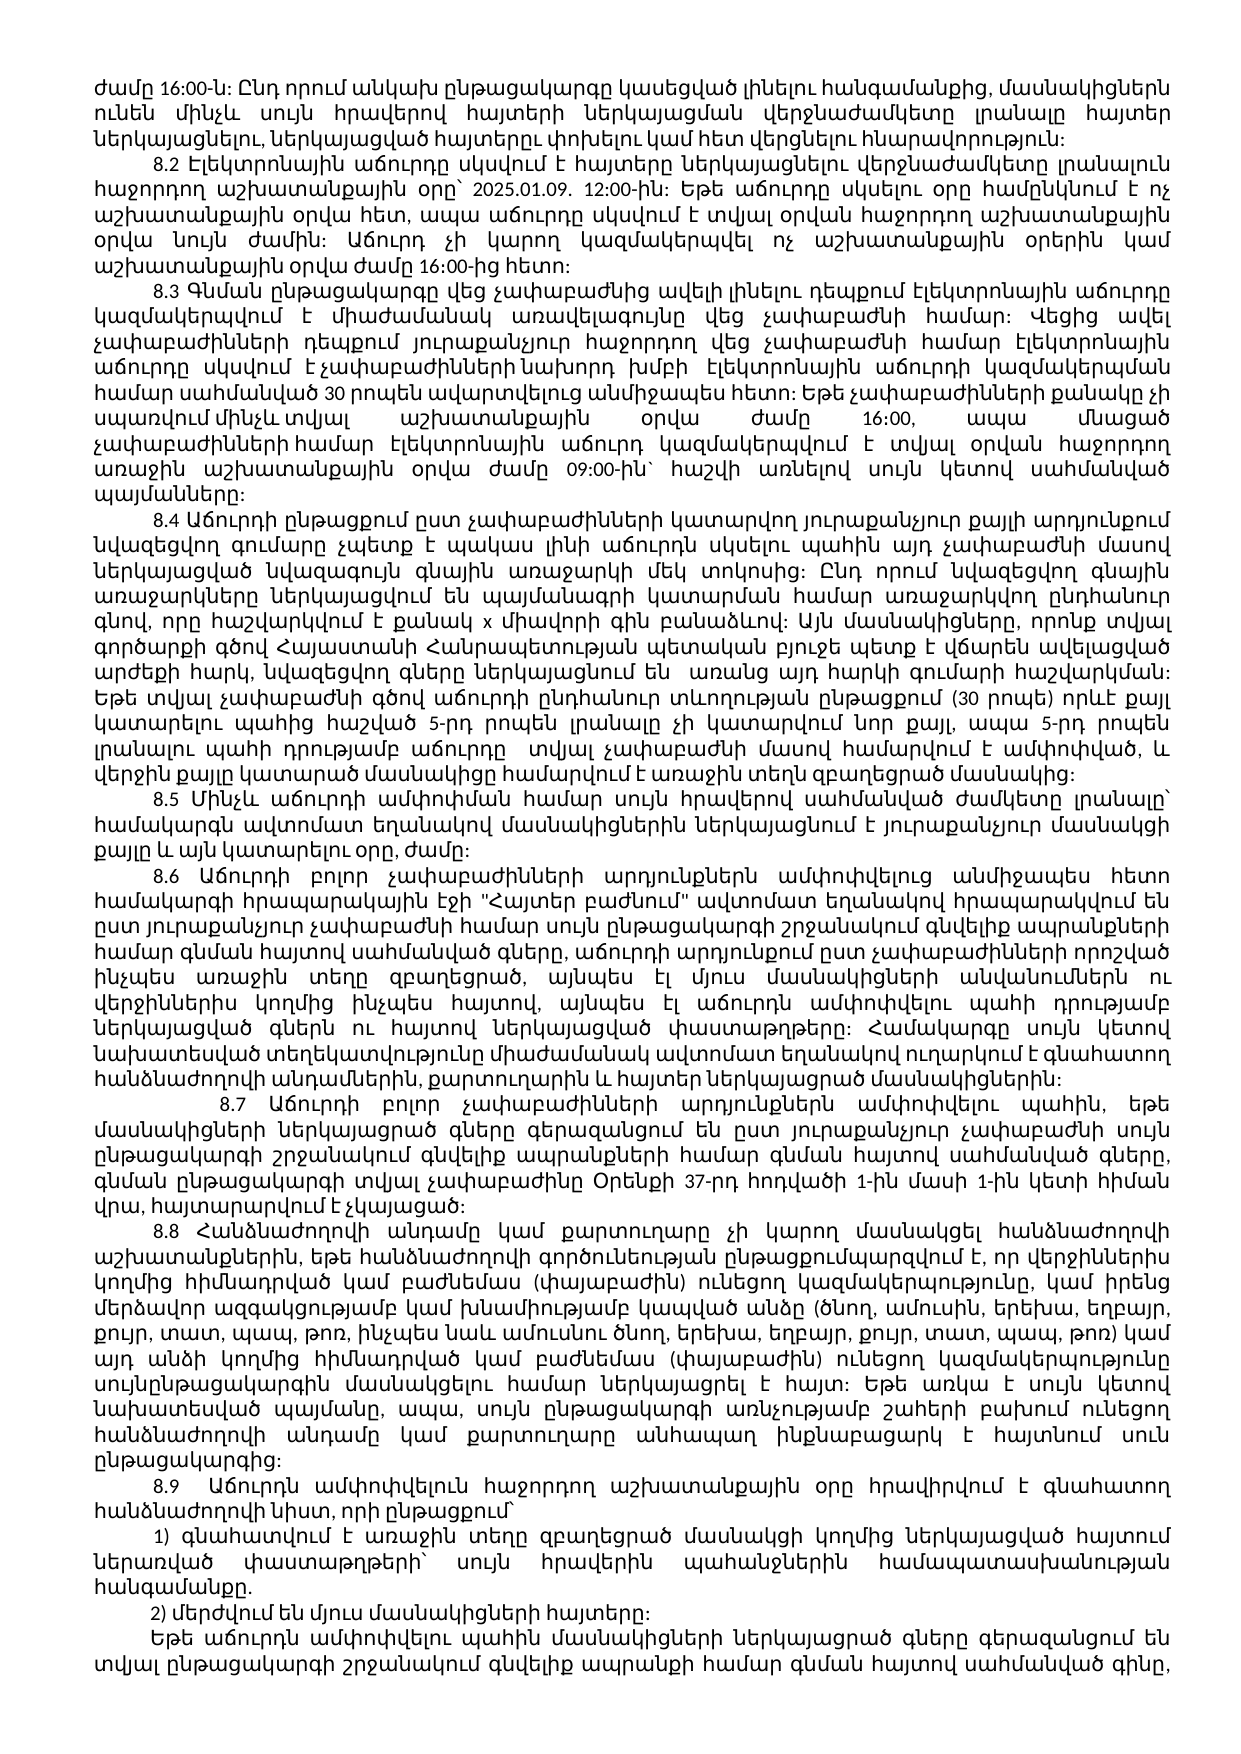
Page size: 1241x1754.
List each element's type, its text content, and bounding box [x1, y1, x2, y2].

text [94, 75, 1171, 151]
text 8.6 Աճուրդի բոլոր չափաբաժինների արդյունքներն ամփոփվելուց անմիջապես հետո համակարգի հրապարակային էջի "Հայտեր բաժնում" ավտոմատ եղանակով հրապարակվում են ըստ յուրաքանչյուր չափաբաժնի համար սույն ընթացակարգի շրջանակում գնվելիք ապրանքների համար գնման հայտով սահմանված գները, աճուրդի արդյունքում ըստ չափաբաժինների որոշված ինչպես առաջին տեղը զբաղեցրած, այնպես էլ մյուս մասնակիցների անվանումներն ու վերջիններիս կողմից ինչպես հայտով, այնպես էլ աճուրդն ամփոփվելու պահի դրությամբ ներկայացված գներն ու հայտով ներկայացված փաստաթղթերը: Համակարգը սույն կետով նախատեսված տեղեկատվությունը միաժամանակ ավտոմատ եղանակով ուղարկում է գնահատող հանձնաժողովի անդամներին, քարտուղարին և հայտեր ներկայացրած մասնակիցներին: [94, 863, 1171, 1092]
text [94, 1625, 1171, 1676]
text 8.2 Էլեկտրոնային աճուրդը սկսվում է հայտերը ներկայացնելու վերջնաժամկետը լրանալուն հաջորդող աշխատանքային օրը՝ 2025.01.09. 12:00 -ին: Եթե աճուրդը սկսելու օրը համընկնում է ոչ աշխատանքային օրվա հետ, ապա աճուրդը սկսվում է տվյալ օրվան հաջորդող աշխատանքային օրվա նույն ժամին: Աճուրդ չի կարող կազմակերպվել ոչ աշխատանքային օրերին կամ աշխատանքային օրվա ժամը 16։00-ից հետո: [94, 151, 1171, 278]
text 8.4 Աճուրդի ընթացքում ըստ չափաբաժինների կատարվող յուրաքանչյուր քայլի արդյունքում նվազեցվող գումարը չպետք է պակաս լինի աճուրդն սկսելու պահին այդ չափաբաժնի մասով ներկայացված նվազագույն գնային առաջարկի մեկ տոկոսից: Ընդ որում նվազեցվող գնային առաջարկները ներկայացվում են պայմանագրի կատարման համար առաջարկվող ընդհանուր գնով, որը հաշվարկվում է քանակ x միավորի գին բանաձևով: Այն մասնակիցները, որոնք տվյալ գործարքի գծով Հայաստանի Հանրապետության պետական բյուջե պետք է վճարեն ավելացված արժեքի հարկ, նվազեցվող գները ներկայացնում են առանց այդ հարկի գումարի հաշվարկման: Եթե տվյալ չափաբաժնի գծով աճուրդի ընդհանուր տևողության ընթացքում (30 րոպե) որևէ քայլ կատարելու պահից հաշված 5-րդ րոպեն լրանալը չի կատարվում նոր քայլ, ապա 5-րդ րոպեն լրանալու պահի դրությամբ աճուրդը տվյալ չափաբաժնի մասով համարվում է ամփոփված, և վերջին քայլը կատարած մասնակիցը համարվում է առաջին տեղն զբաղեցրած մասնակից: [94, 507, 1171, 787]
text 8.9 Աճուրդն ամփոփվելուն հաջորդող աշխատանքային օրը հրավիրվում է գնահատող հանձնաժողովի նիստ, որի ընթացքում՝ [94, 1473, 1171, 1524]
text 8.5 Մինչև աճուրդի ամփոփման համար սույն հրավերով սահմանված ժամկետը լրանալը՝ համակարգն ավտոմատ եղանակով մասնակիցներին ներկայացնում է յուրաքանչյուր մասնակցի քայլը և այն կատարելու օրը, ժամը: [94, 787, 1171, 863]
text 8.7 Աճուրդի բոլոր չափաբաժինների արդյունքներն ամփոփվելու պահին, եթե մասնակիցների ներկայացրած գները գերազանցում են ըստ յուրաքանչյուր չափաբաժնի սույն ընթացակարգի շրջանակում գնվելիք ապրանքների համար գնման հայտով սահմանված գները, գնման ընթացակարգի տվյալ չափաբաժինը Օրենքի 37-րդ հոդվածի 1-ին մասի 1-ին կետի հիման վրա, հայտարարվում է չկայացած: [94, 1092, 1171, 1219]
text 1) գնահատվում է առաջին տեղը զբաղեցրած մասնակցի կողմից ներկայացված հայտում ներառված փաստաթղթերի՝ սույն հրավերին պահանջներին համապատասխանության հանգամանքը. [94, 1524, 1171, 1600]
text 8.8 Հանձնաժողովի անդամը կամ քարտուղարը չի կարող մասնակցել հանձնաժողովի աշխատանքներին, եթե հանձնաժողովի գործունեության ընթացքումպարզվում է, որ վերջիններիս կողմից հիմնադրված կամ բաժնեմաս (փայաբաժին) ունեցող կազմակերպությունը, կամ իրենց մերձավոր ազգակցությամբ կամ խնամիությամբ կապված անձը (ծնող, ամուսին, երեխա, եղբայր, քույր, տատ, պապ, թոռ, ինչպես նաև ամուսնու ծնող, երեխա, եղբայր, քույր, տատ, պապ, թոռ) կամ այդ անձի կողմից հիմնադրված կամ բաժնեմաս (փայաբաժին) ունեցող կազմակերպությունը սույնընթացակարգին մասնակցելու համար ներկայացրել է հայտ: Եթե առկա է սույն կետով նախատեսված պայմանը, ապա, սույն ընթացակարգի առնչությամբ շահերի բախում ունեցող հանձնաժողովի անդամը կամ քարտուղարը անհապաղ ինքնաբացարկ է հայտնում սուն ընթացակարգից: [94, 1219, 1171, 1473]
text 8.3 Գնման ընթացակարգը վեց չափաբաժնից ավելի լինելու դեպքում էլեկտրոնային աճուրդը կազմակերպվում է միաժամանակ առավելագույնը վեց չափաբաժնի համար: Վեցից ավել չափաբաժինների դեպքում յուրաքանչյուր հաջորդող վեց չափաբաժնի համար էլեկտրոնային աճուրդը սկսվում է չափաբաժինների նախորդ խմբի էլեկտրոնային աճուրդի կազմակերպման համար սահմանված 30 րոպեն ավարտվելուց անմիջապես հետո: Եթե չափաբաժինների քանակը չի սպառվում մինչև տվյալ աշխատանքային օրվա ժամը 16։00, ապա մնացած չափաբաժինների համար էլեկտրոնային աճուրդ կազմակերպվում է տվյալ օրվան հաջորդող առաջին աշխատանքային օրվա ժամը 09:00-ին` հաշվի առնելով սույն կետով սահմանված պայմանները: [94, 278, 1171, 507]
text 2) մերժվում են մյուս մասնակիցների հայտերը: [94, 1600, 1171, 1625]
